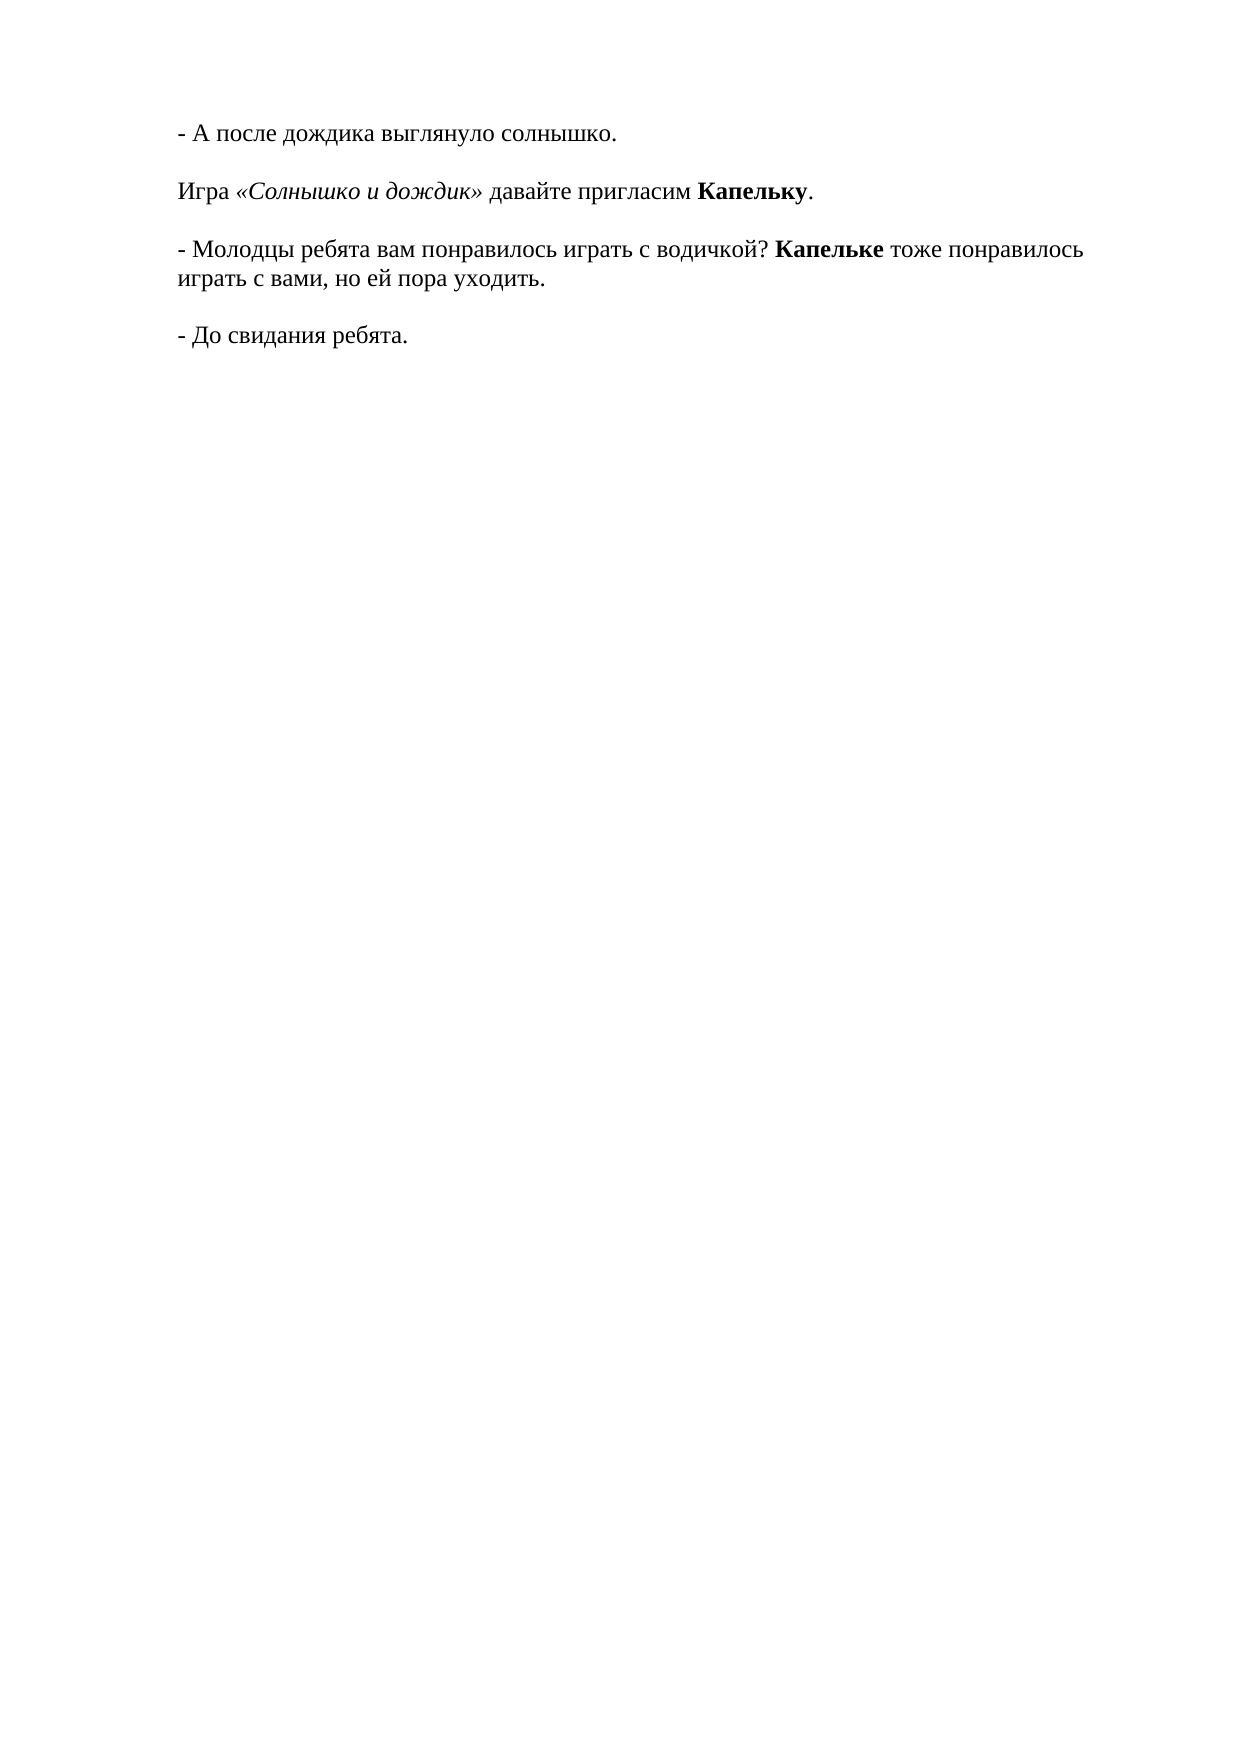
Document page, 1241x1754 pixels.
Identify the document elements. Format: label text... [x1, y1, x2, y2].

text - До свидания ребята. [177, 321, 1152, 349]
text - А после дождика выглянуло солнышко. [177, 118, 1152, 147]
text Игра «Солнышко и дождик» давайте пригласим Капельку. [177, 176, 1152, 205]
text - Молодцы ребята вам понравилось играть с водичкой? Капельке тоже понравилось играть с вами, но ей пора уходить. [177, 234, 1152, 291]
